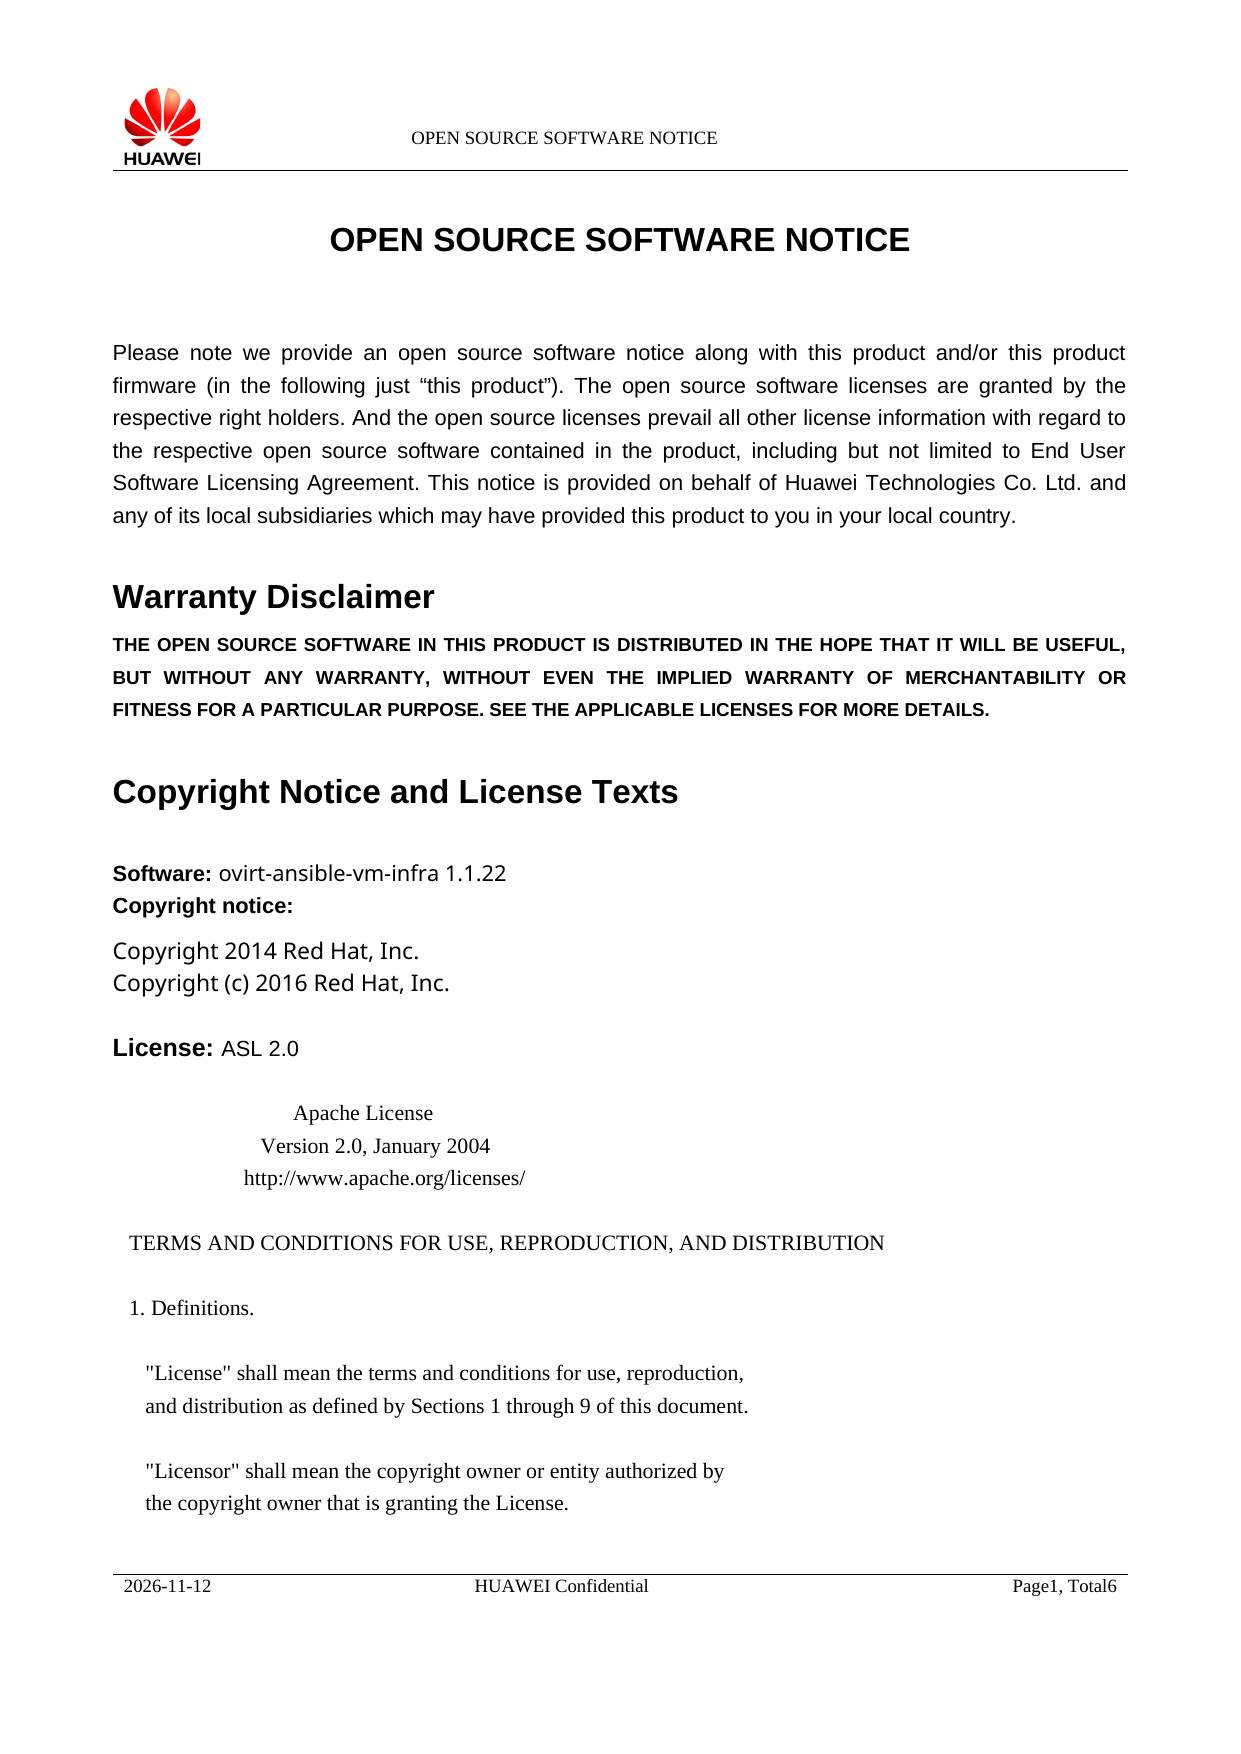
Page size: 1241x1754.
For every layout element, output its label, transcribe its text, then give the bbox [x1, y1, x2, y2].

text Please note we provide an open source software notice along with this product and/or this product firmware (in the following just “this product”). The open source software licenses are granted by the respective right holders. And the open source licenses prevail all other license information with regard to the respective open source software contained in the product, including but not limited to End User Software Licensing Agreement. This notice is provided on behalf of Huawei Technologies Co. Ltd. and any of its local subsidiaries which may have provided this product to you in your local country. [112, 336, 1128, 531]
text Copyright notice: [112, 889, 1128, 921]
text The open source software in this product is distributed in the hope that it will be useful, but WITHOUT ANY WARRANTY, without even the implied warranty of MERCHANTABILITY or FITNESS FOR A PARTICULAR PURPOSE. See the applicable licenses for more details. [112, 629, 1128, 726]
text Copyright Notice and License Texts [112, 759, 1128, 824]
text Warranty Disclaimer [112, 564, 1128, 629]
title Software: ovirt-ansible-vm-infra 1.1.22 [112, 856, 1128, 889]
text Copyright 2014 Red Hat, Inc. Copyright (c) 2016 Red Hat, Inc. [112, 934, 1128, 1031]
text License: ASL 2.0 [112, 1031, 1128, 1064]
text OPEN SOURCE SOFTWARE NOTICE [112, 206, 1128, 271]
picture [124, 88, 201, 165]
